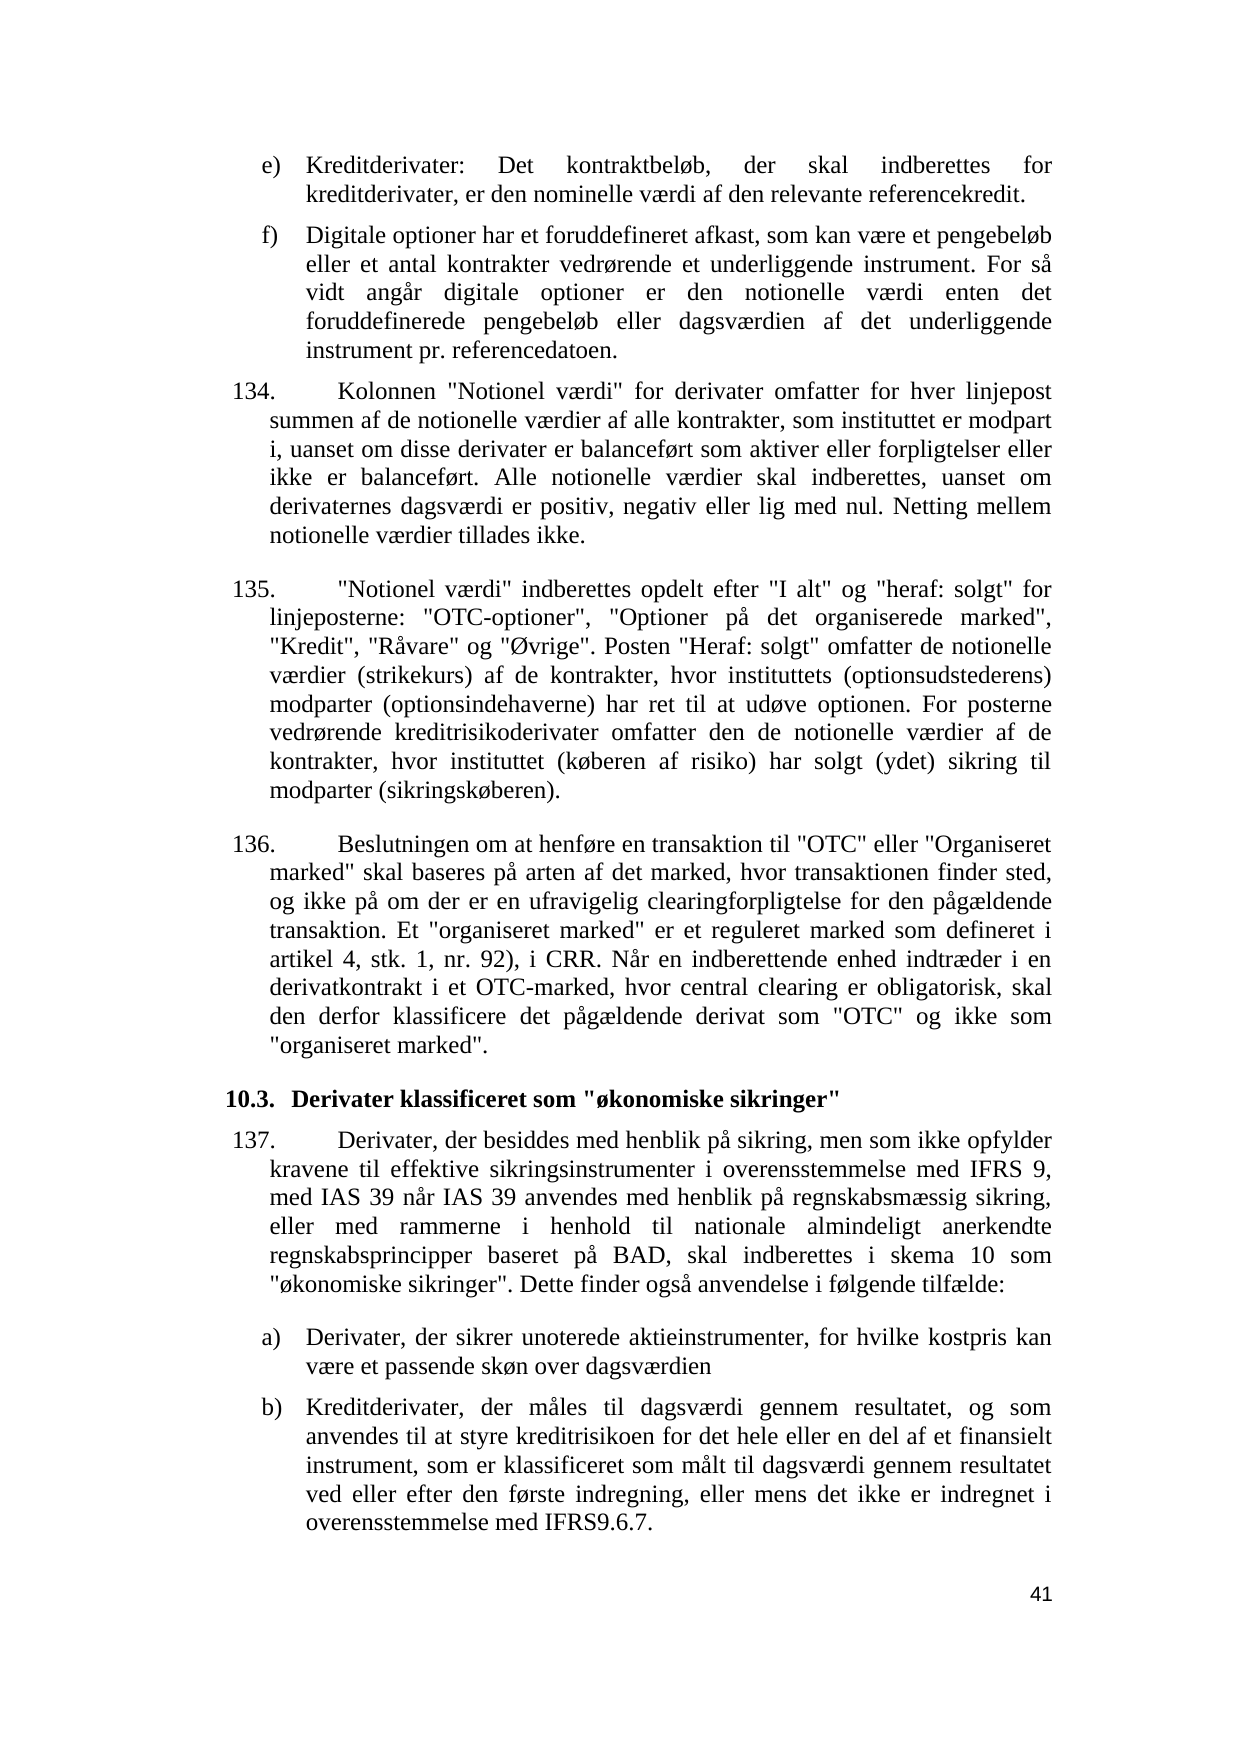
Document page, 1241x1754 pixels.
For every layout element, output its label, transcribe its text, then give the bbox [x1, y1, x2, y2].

subtitle Derivater klassificeret som "økonomiske sikringer" [225, 1084, 1053, 1112]
text "Notionel værdi" indberettes opdelt efter "I alt" og "heraf: solgt" for linjeposterne: "OTC-optioner", "Optioner på det organiserede marked", "Kredit", "Råvare" og "Øvrige". Posten "Heraf: solgt" omfatter de notionelle værdier (strikekurs) af de kontrakter, hvor instituttets (optionsudstederens) modparter (optionsindehaverne) har ret til at udøve optionen. For posterne vedrørende kreditrisikoderivater omfatter den de notionelle værdier af de kontrakter, hvor instituttet (køberen af risiko) har solgt (ydet) sikring til modparter (sikringskøberen). [232, 574, 1053, 804]
text Kolonnen "Notionel værdi" for derivater omfatter for hver linjepost summen af de notionelle værdier af alle kontrakter, som instituttet er modpart i, uanset om disse derivater er balanceført som aktiver eller forpligtelser eller ikke er balanceført. Alle notionelle værdier skal indberettes, uanset om derivaternes dagsværdi er positiv, negativ eller lig med nul. Netting mellem notionelle værdier tillades ikke. [232, 376, 1053, 549]
text Beslutningen om at henføre en transaktion til "OTC" eller "Organiseret marked" skal baseres på arten af det marked, hvor transaktionen finder sted, og ikke på om der er en ufravigelig clearingforpligtelse for den pågældende transaktion. Et "organiseret marked" er et reguleret marked som defineret i artikel 4, stk. 1, nr. 92), i CRR. Når en indberettende enhed indtræder i en derivatkontrakt i et OTC-marked, hvor central clearing er obligatorisk, skal den derfor klassificere det pågældende derivat som "OTC" og ikke som "organiseret marked". [232, 829, 1053, 1059]
list Kreditderivater: Det kontraktbeløb, der skal indberettes for kreditderivater, er den nominelle værdi af den relevante referencekredit. [261, 150, 1053, 207]
list Digitale optioner har et foruddefineret afkast, som kan være et pengebeløb eller et antal kontrakter vedrørende et underliggende instrument. For så vidt angår digitale optioner er den notionelle værdi enten det foruddefinerede pengebeløb eller dagsværdien af det underliggende instrument pr. referencedatoen. [261, 220, 1053, 364]
list Derivater, der sikrer unoterede aktieinstrumenter, for hvilke kostpris kan være et passende skøn over dagsværdien [261, 1322, 1053, 1380]
list Kreditderivater, der måles til dagsværdi gennem resultatet, og som anvendes til at styre kreditrisikoen for det hele eller en del af et finansielt instrument, som er klassificeret som målt til dagsværdi gennem resultatet ved eller efter den første indregning, eller mens det ikke er indregnet i overensstemmelse med IFRS9.6.7. [261, 1392, 1053, 1536]
text Derivater, der besiddes med henblik på sikring, men som ikke opfylder kravene til effektive sikringsinstrumenter i overensstemmelse med IFRS 9, med IAS 39 når IAS 39 anvendes med henblik på regnskabsmæssig sikring, eller med rammerne i henhold til nationale almindeligt anerkendte regnskabsprincipper baseret på BAD, skal indberettes i skema 10 som "økonomiske sikringer". Dette finder også anvendelse i følgende tilfælde: [232, 1125, 1053, 1297]
